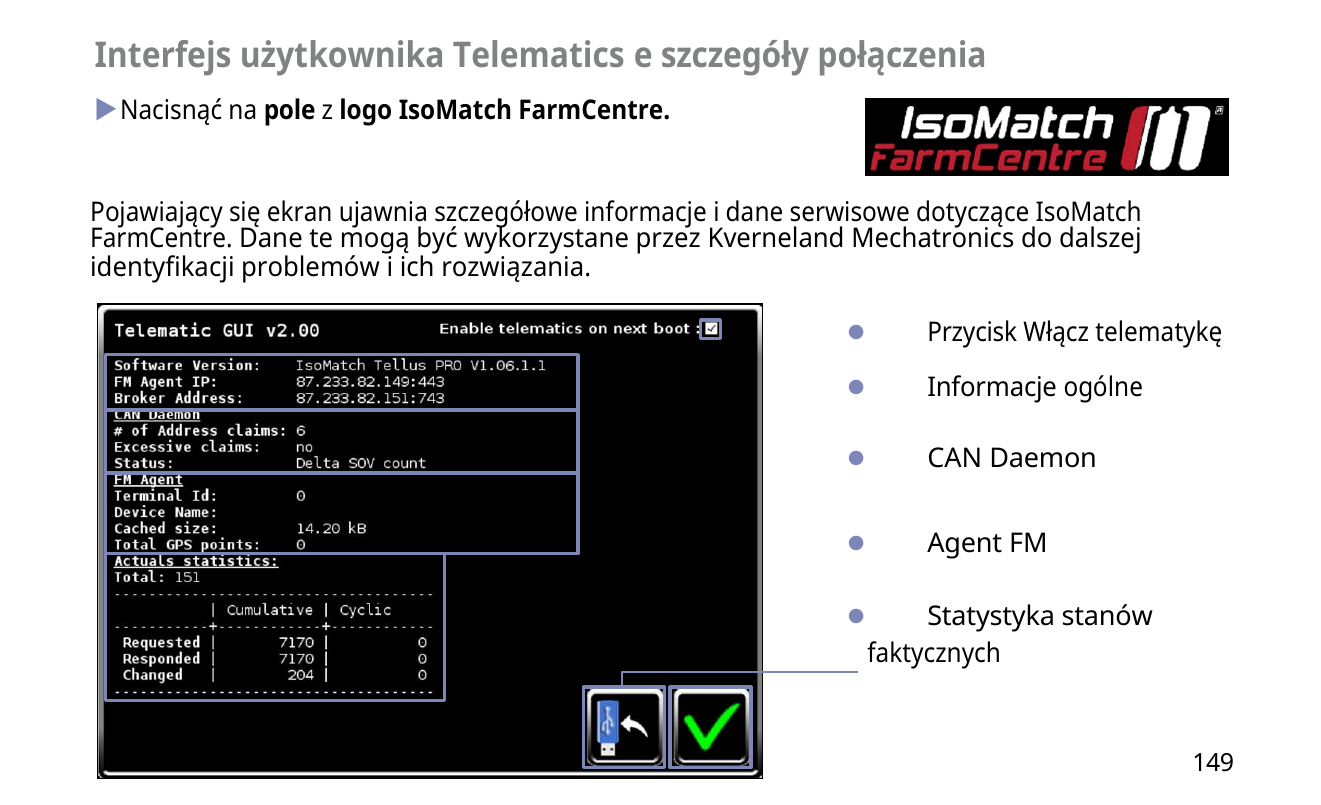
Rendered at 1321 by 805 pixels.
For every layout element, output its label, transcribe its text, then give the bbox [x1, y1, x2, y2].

list Statystyka stanów faktycznych [847, 597, 1258, 671]
list Nacisnąć na pole z logo IsoMatch FarmCentre. [94, 91, 1258, 127]
picture [866, 127, 1228, 175]
list Informacje ogólne [847, 368, 1258, 405]
list Agent FM [847, 523, 1258, 560]
picture [98, 305, 762, 778]
text Pojawiający się ekran ujawnia szczegółowe informacje i dane serwisowe dotyczące IsoMatch FarmCentre. Dane te mogą być wykorzystane przez Kverneland Mechatronics do dalszej identyfikacji problemów i ich rozwiązania. [90, 198, 1232, 284]
subtitle Interfejs użytkownika Telematics e szczegóły połączenia [94, 29, 1258, 78]
list Przycisk Włącz telematykę [847, 312, 1258, 349]
list CAN Daemon [847, 439, 1258, 476]
picture [585, 689, 663, 766]
